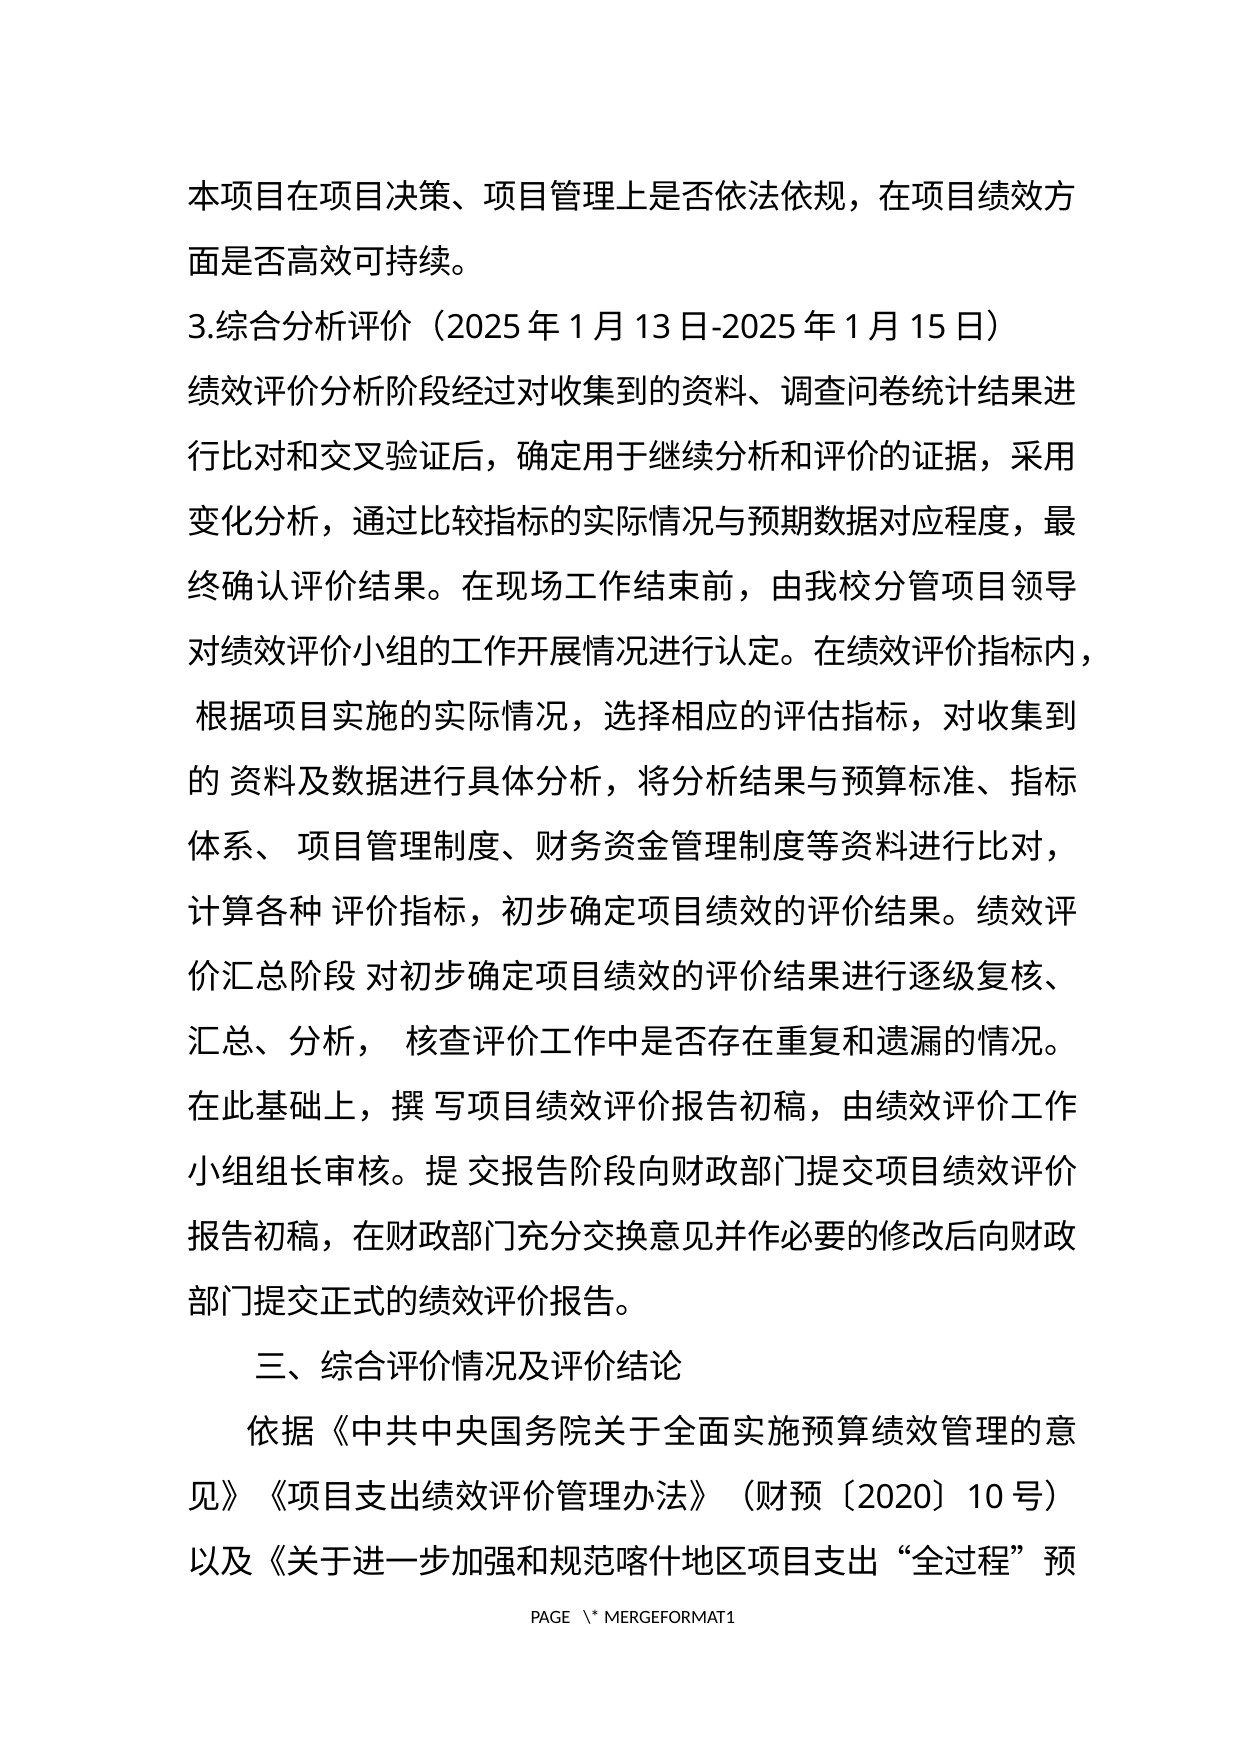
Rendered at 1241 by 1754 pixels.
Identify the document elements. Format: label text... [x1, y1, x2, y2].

text 三、综合评价情况及评价结论 [187, 1332, 1078, 1397]
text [187, 162, 1078, 1332]
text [187, 1397, 1078, 1592]
